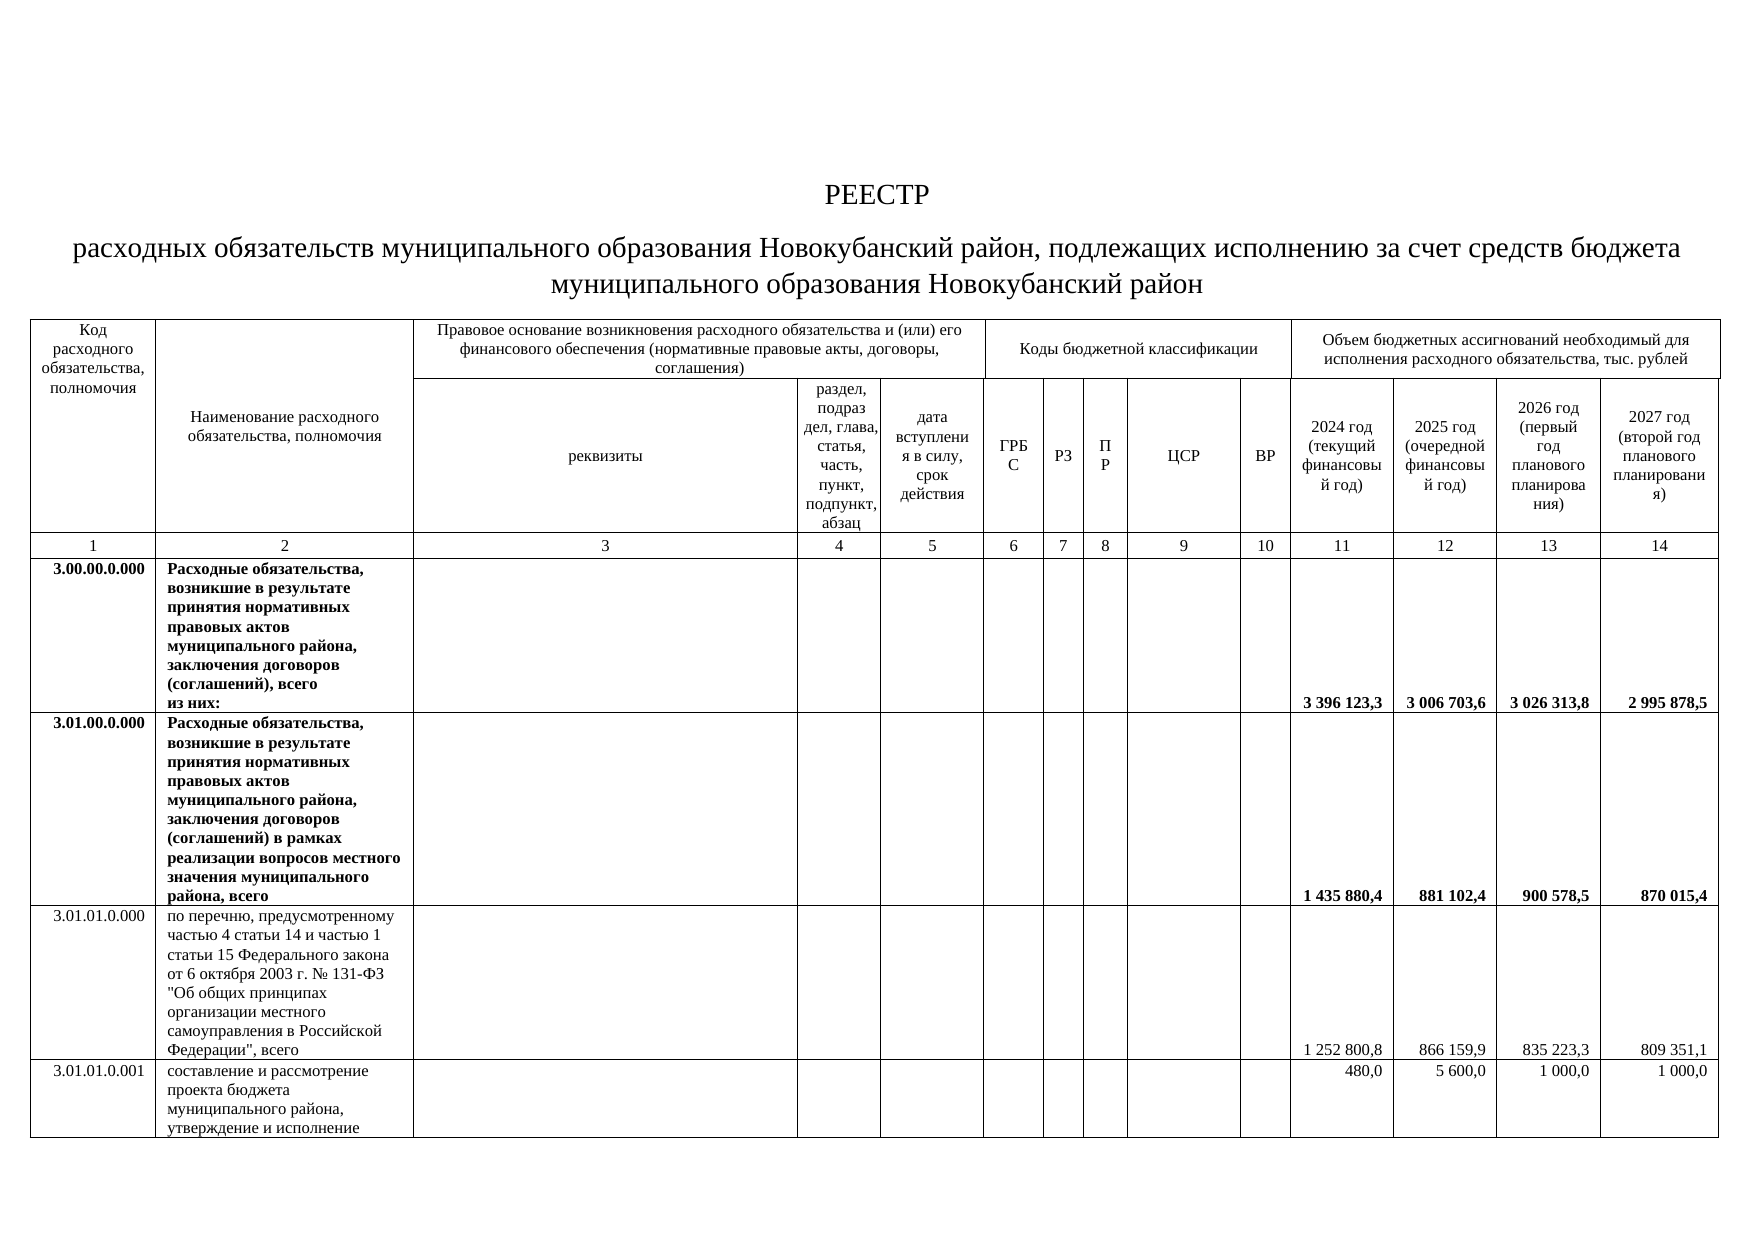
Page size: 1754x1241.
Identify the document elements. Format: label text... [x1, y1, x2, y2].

table_cell Расходные обязательства, возникшие в результате принятия нормативных правовых актов муниципального района, заключения договоров (соглашений) в рамках реализации вопросов местного значения муниципального района, всего [156, 713, 413, 905]
table_cell 2025 год (очередной финансовый год) [1394, 379, 1496, 532]
table_cell 870 015,4 [1601, 713, 1718, 905]
table_cell 3.01.00.0.000 [31, 713, 155, 905]
table_header Объем бюджетных ассигнований необходимый для исполнения расходного обязательства, тыс. рублей [1292, 320, 1720, 377]
table_cell 5 [881, 533, 983, 558]
table_cell 1 252 800,8 [1291, 906, 1393, 1059]
table_cell 1 435 880,4 [1291, 713, 1393, 905]
table_cell [1128, 1060, 1240, 1137]
table_cell 809 351,1 [1601, 906, 1718, 1059]
table_cell [798, 906, 880, 1059]
table_cell 3 006 703,6 [1394, 559, 1496, 712]
table_cell [1241, 906, 1290, 1059]
table_cell [1128, 713, 1240, 905]
table_cell [1084, 713, 1127, 905]
table_cell [798, 559, 880, 712]
table_cell 3.01.01.0.001 [31, 1060, 155, 1137]
table_cell [414, 1060, 797, 1137]
table_cell ЦСР [1128, 379, 1240, 532]
table_cell 900 578,5 [1497, 713, 1600, 905]
table_cell [798, 713, 880, 905]
table_cell [984, 1060, 1043, 1137]
table_cell [984, 906, 1043, 1059]
table_cell 1 [31, 533, 155, 558]
table_cell 13 [1497, 533, 1600, 558]
table_header Наименование расходного обязательства, полномочия [156, 320, 413, 532]
table_cell ВР [1241, 379, 1290, 532]
table_cell [1044, 1060, 1083, 1137]
table_cell ГРБС [984, 379, 1043, 532]
table_cell Расходные обязательства, возникшие в результате принятия нормативных правовых актов муниципального района, заключения договоров (соглашений), всего из них: [156, 559, 413, 712]
table_cell 2026 год (первый год планового планирования) [1497, 379, 1600, 532]
table_cell [1044, 559, 1083, 712]
table_cell 866 159,9 [1394, 906, 1496, 1059]
table_cell [414, 713, 797, 905]
table_cell по перечню, предусмотренному частью 4 статьи 14 и частью 1 статьи 15 Федерального закона от 6 октября 2003 г. № 131-ФЗ "Об общих принципах организации местного самоуправления в Российской Федерации", всего [156, 906, 413, 1059]
table_cell 2027 год (второй год планового планирования) [1601, 379, 1718, 532]
table_cell [881, 559, 983, 712]
table_cell 8 [1084, 533, 1127, 558]
table_cell 6 [984, 533, 1043, 558]
table_cell [881, 906, 983, 1059]
table_cell 5 600,0 [1394, 1060, 1496, 1137]
table_cell [798, 1060, 880, 1137]
table_cell 3.00.00.0.000 [31, 559, 155, 712]
table_cell 3.01.01.0.000 [31, 906, 155, 1059]
table_cell 3 [414, 533, 797, 558]
table_cell 480,0 [1291, 1060, 1393, 1137]
table_cell 3 026 313,8 [1497, 559, 1600, 712]
table_cell [1044, 906, 1083, 1059]
table_cell [881, 713, 983, 905]
table_cell [1128, 559, 1240, 712]
table_cell ПР [1084, 379, 1127, 532]
table_cell РЗ [1044, 379, 1083, 532]
table_cell [1084, 1060, 1127, 1137]
table_cell [881, 1060, 983, 1137]
table_cell [1241, 559, 1290, 712]
table_cell [1128, 906, 1240, 1059]
table_cell составление и рассмотрение проекта бюджета муниципального района, утверждение и исполнение бюджета муниципального района, осуществление контроля за его исполнением, составление и утверждение отчета об исполнении бюджета муниципального района [156, 1060, 413, 1137]
table_cell 12 [1394, 533, 1496, 558]
table_cell 4 [798, 533, 880, 558]
table_cell 9 [1128, 533, 1240, 558]
text расходных обязательств муниципального образования Новокубанский район, подлежащих исполнению за счет средств бюджета муниципального образования Новокубанский район [29, 230, 1724, 300]
table_cell [414, 559, 797, 712]
text РЕЕСТР [29, 177, 1724, 211]
table_cell [1084, 559, 1127, 712]
table_cell [984, 713, 1043, 905]
table_cell реквизиты [414, 379, 797, 532]
table_cell 2 995 878,5 [1601, 559, 1718, 712]
table_cell [1241, 713, 1290, 905]
table_cell 2 [156, 533, 413, 558]
table_cell [1241, 1060, 1290, 1137]
table_cell 7 [1044, 533, 1083, 558]
table_cell раздел, подраз дел, глава, статья, часть, пункт, подпункт, абзац [798, 379, 880, 532]
table_header Коды бюджетной классификации [986, 320, 1291, 377]
table_header Правовое основание возникновения расходного обязательства и (или) его финансового обеспечения (нормативные правовые акты, договоры, соглашения) [414, 320, 985, 377]
table_cell 1 000,0 [1497, 1060, 1600, 1137]
table_cell 835 223,3 [1497, 906, 1600, 1059]
table_cell 3 396 123,3 [1291, 559, 1393, 712]
table_cell 10 [1241, 533, 1290, 558]
table_cell 11 [1291, 533, 1393, 558]
table_cell [414, 906, 797, 1059]
table_cell 1 000,0 [1601, 1060, 1718, 1137]
table_cell 881 102,4 [1394, 713, 1496, 905]
table_cell [1084, 906, 1127, 1059]
table_cell [984, 559, 1043, 712]
table_header Код расходного обязательства, полномочия [31, 320, 155, 532]
table_cell дата вступления в силу, срок действия [881, 379, 983, 532]
table_cell 2024 год (текущий финансовый год) [1291, 379, 1393, 532]
table_cell 14 [1601, 533, 1718, 558]
table_cell [1044, 713, 1083, 905]
